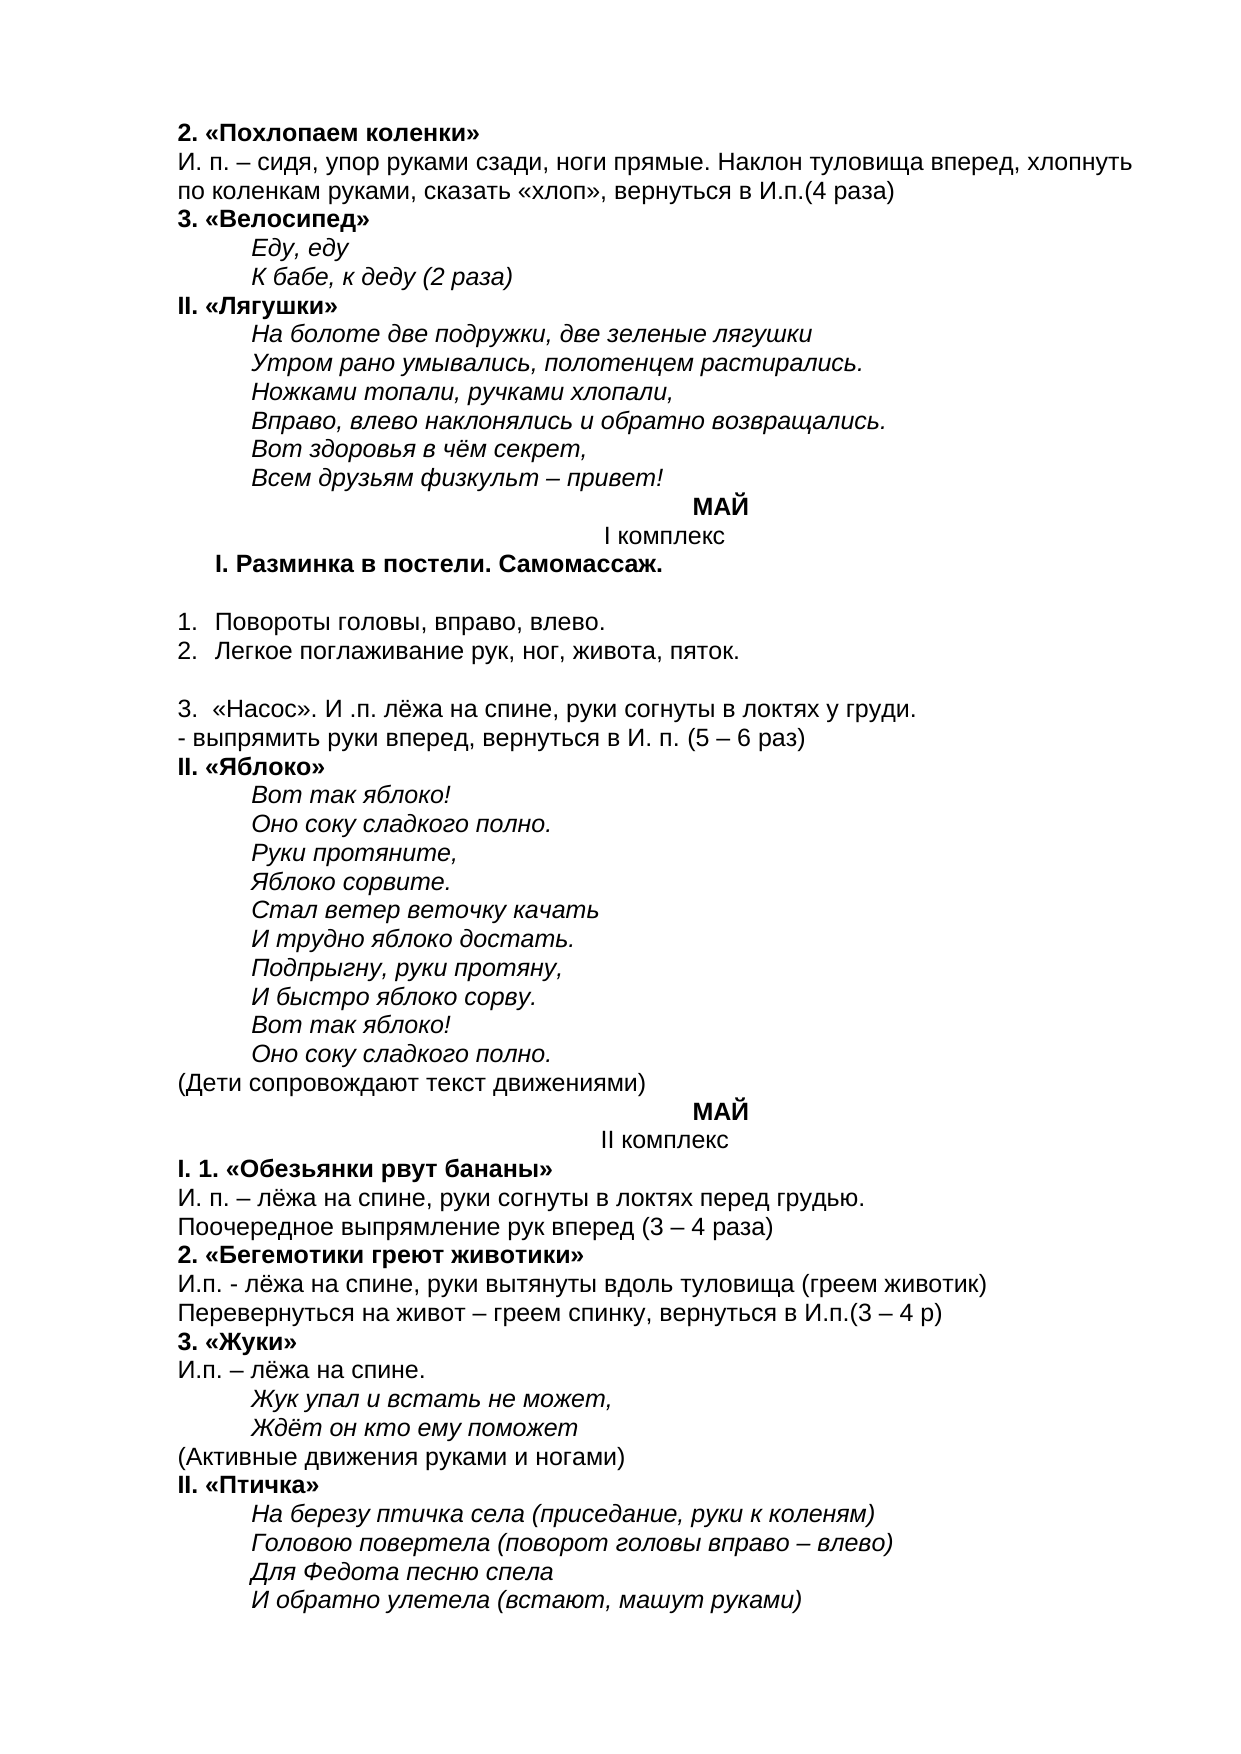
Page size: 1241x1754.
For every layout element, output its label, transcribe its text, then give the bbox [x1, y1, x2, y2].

text МАЙ [290, 1096, 1152, 1125]
text И. п. – лёжа на спине, руки согнуты в локтях перед грудью. [177, 1183, 1152, 1211]
text Подпрыгну, руки протяну, [251, 953, 1152, 981]
text На березу птичка села (приседание, руки к коленям) [251, 1499, 1152, 1528]
text II. «Лягушки» [177, 291, 1152, 319]
text II комплекс [177, 1125, 1152, 1154]
text - выпрямить руки вперед, вернуться в И. п. (5 – 6 раз) [177, 723, 1152, 751]
text 3. «Насос». И .п. лёжа на спине, руки согнуты в локтях у груди. [177, 694, 1152, 723]
text Утром рано умывались, полотенцем растирались. [251, 348, 1152, 377]
text К бабе, к деду (2 раза) [251, 262, 1152, 291]
text Для Федота песню спела [251, 1556, 1152, 1585]
text Всем друзьям физкульт – привет! [251, 463, 1152, 492]
text Перевернуться на живот – греем спинку, вернуться в И.п.(3 – 4 р) [177, 1298, 1152, 1326]
text И. п. – сидя, упор руками сзади, ноги прямые. Наклон туловища вперед, хлопнуть по коленкам руками, сказать «хлоп», вернуться в И.п.(4 раза) [177, 147, 1152, 204]
text I. 1. «Обезьянки рвут бананы» [177, 1154, 1152, 1183]
text Вот так яблоко! [251, 780, 1152, 809]
text 3. «Велосипед» [177, 204, 1152, 233]
list Легкое поглаживание рук, ног, живота, пяток. [177, 636, 1152, 665]
text Вот так яблоко! [251, 1010, 1152, 1039]
text (Активные движения руками и ногами) [177, 1441, 1152, 1470]
text Еду, еду [251, 233, 1152, 262]
text И быстро яблоко сорву. [251, 981, 1152, 1010]
text МАЙ [290, 492, 1152, 521]
text На болоте две подружки, две зеленые лягушки [251, 319, 1152, 348]
text I комплекс [177, 521, 1152, 549]
text Ждёт он кто ему поможет [251, 1413, 1152, 1441]
text Яблоко сорвите. [251, 866, 1152, 895]
text Оно соку сладкого полно. [251, 1039, 1152, 1068]
text Поочередное выпрямление рук вперед (3 – 4 раза) [177, 1211, 1152, 1240]
list Повороты головы, вправо, влево. [177, 607, 1152, 636]
text Оно соку сладкого полно. [251, 809, 1152, 838]
text 2. «Бегемотики греют животики» [177, 1240, 1152, 1269]
text Руки протяните, [251, 838, 1152, 866]
text II. «Яблоко» [177, 751, 1152, 780]
text Головою повертела (поворот головы вправо – влево) [251, 1528, 1152, 1556]
text (Дети сопровождают текст движениями) [177, 1068, 1152, 1096]
text 2. «Похлопаем коленки» [177, 118, 1152, 147]
text I. Разминка в постели. Самомассаж. [177, 549, 1152, 578]
text II. «Птичка» [177, 1470, 1152, 1499]
text И.п. – лёжа на спине. [177, 1355, 1152, 1384]
text Вот здоровья в чём секрет, [251, 434, 1152, 463]
text И трудно яблоко достать. [251, 924, 1152, 953]
text Вправо, влево наклонялись и обратно возвращались. [251, 406, 1152, 434]
text И.п. - лёжа на спине, руки вытянуты вдоль туловища (греем животик) [177, 1269, 1152, 1298]
text Жук упал и встать не может, [251, 1384, 1152, 1413]
text И обратно улетела (встают, машут руками) [251, 1585, 1152, 1614]
text 3. «Жуки» [177, 1326, 1152, 1355]
text Стал ветер веточку качать [251, 895, 1152, 924]
text Ножками топали, ручками хлопали, [251, 377, 1152, 406]
